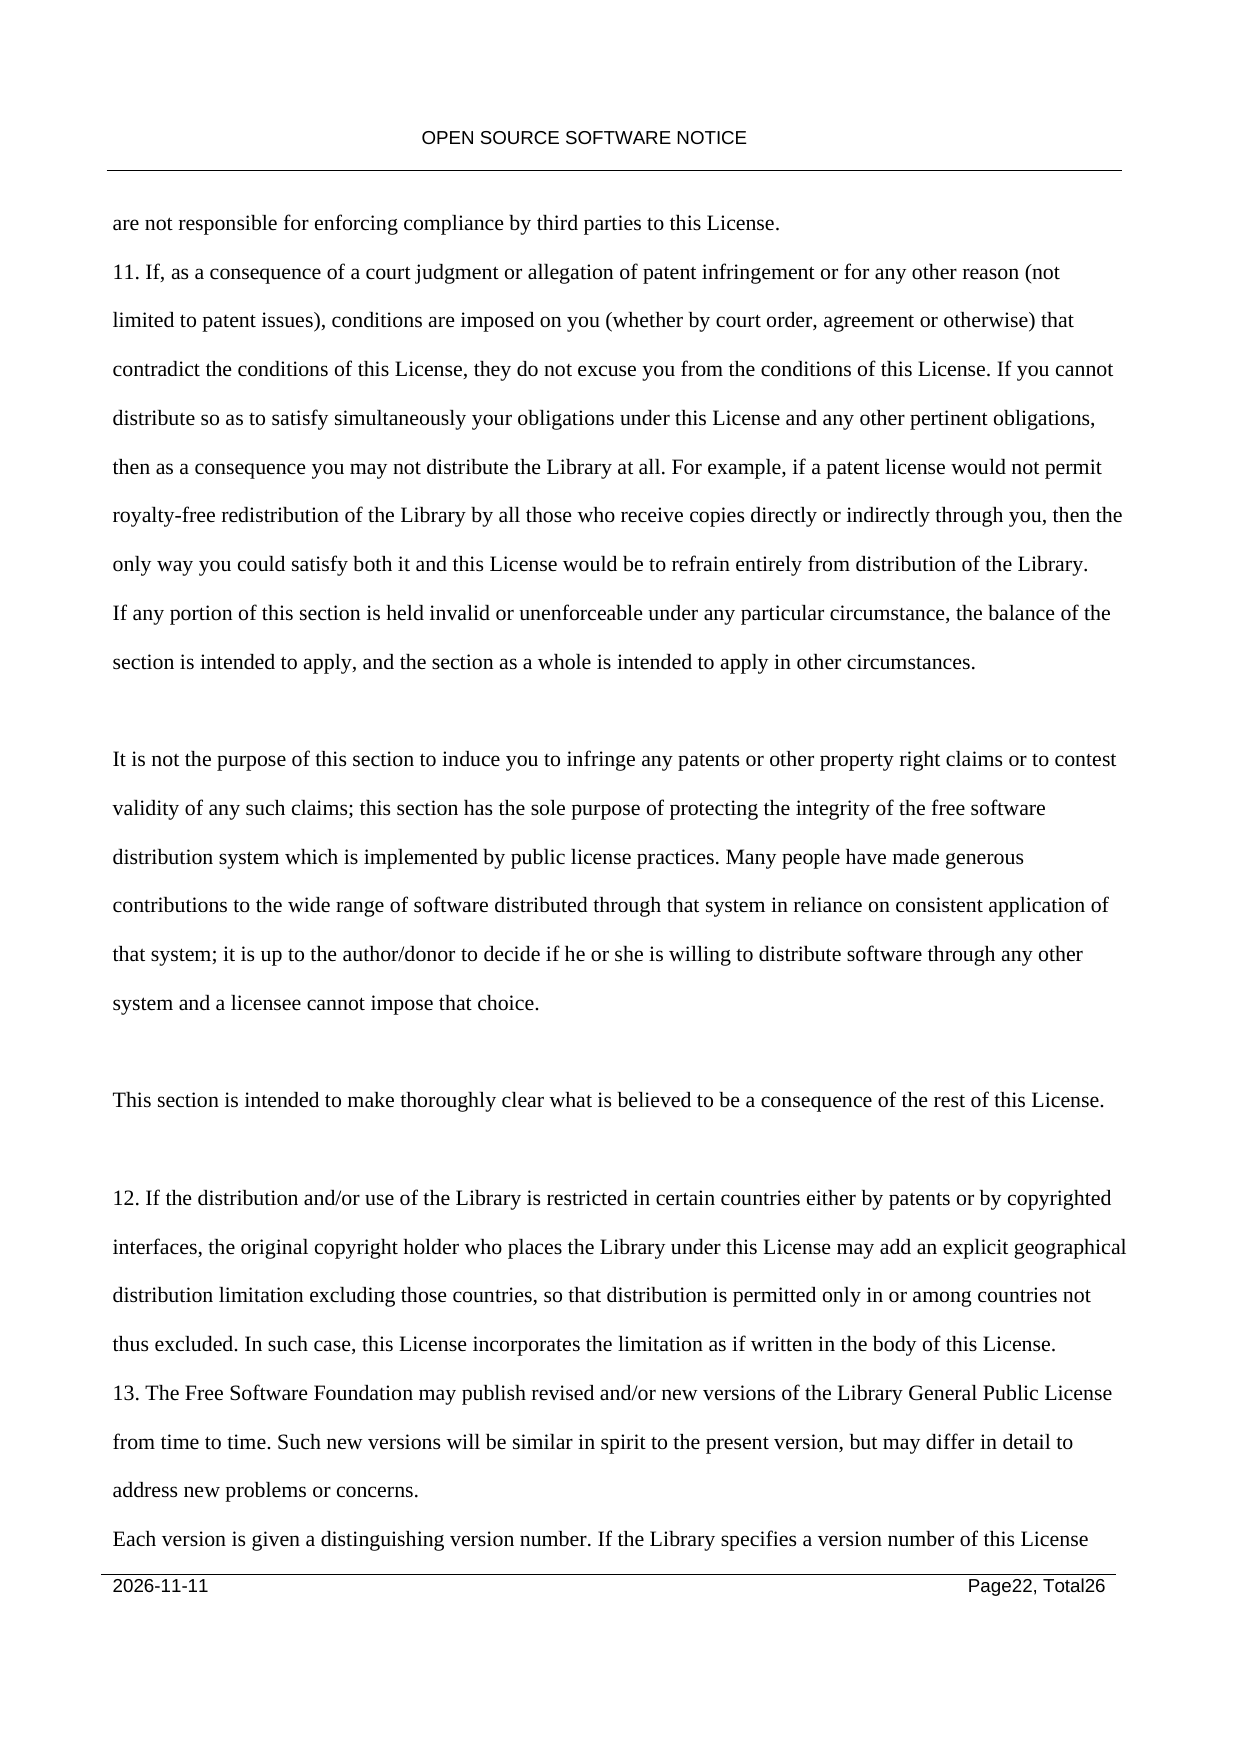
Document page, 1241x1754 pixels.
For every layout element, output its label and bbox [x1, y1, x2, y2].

text [112, 206, 1128, 1555]
